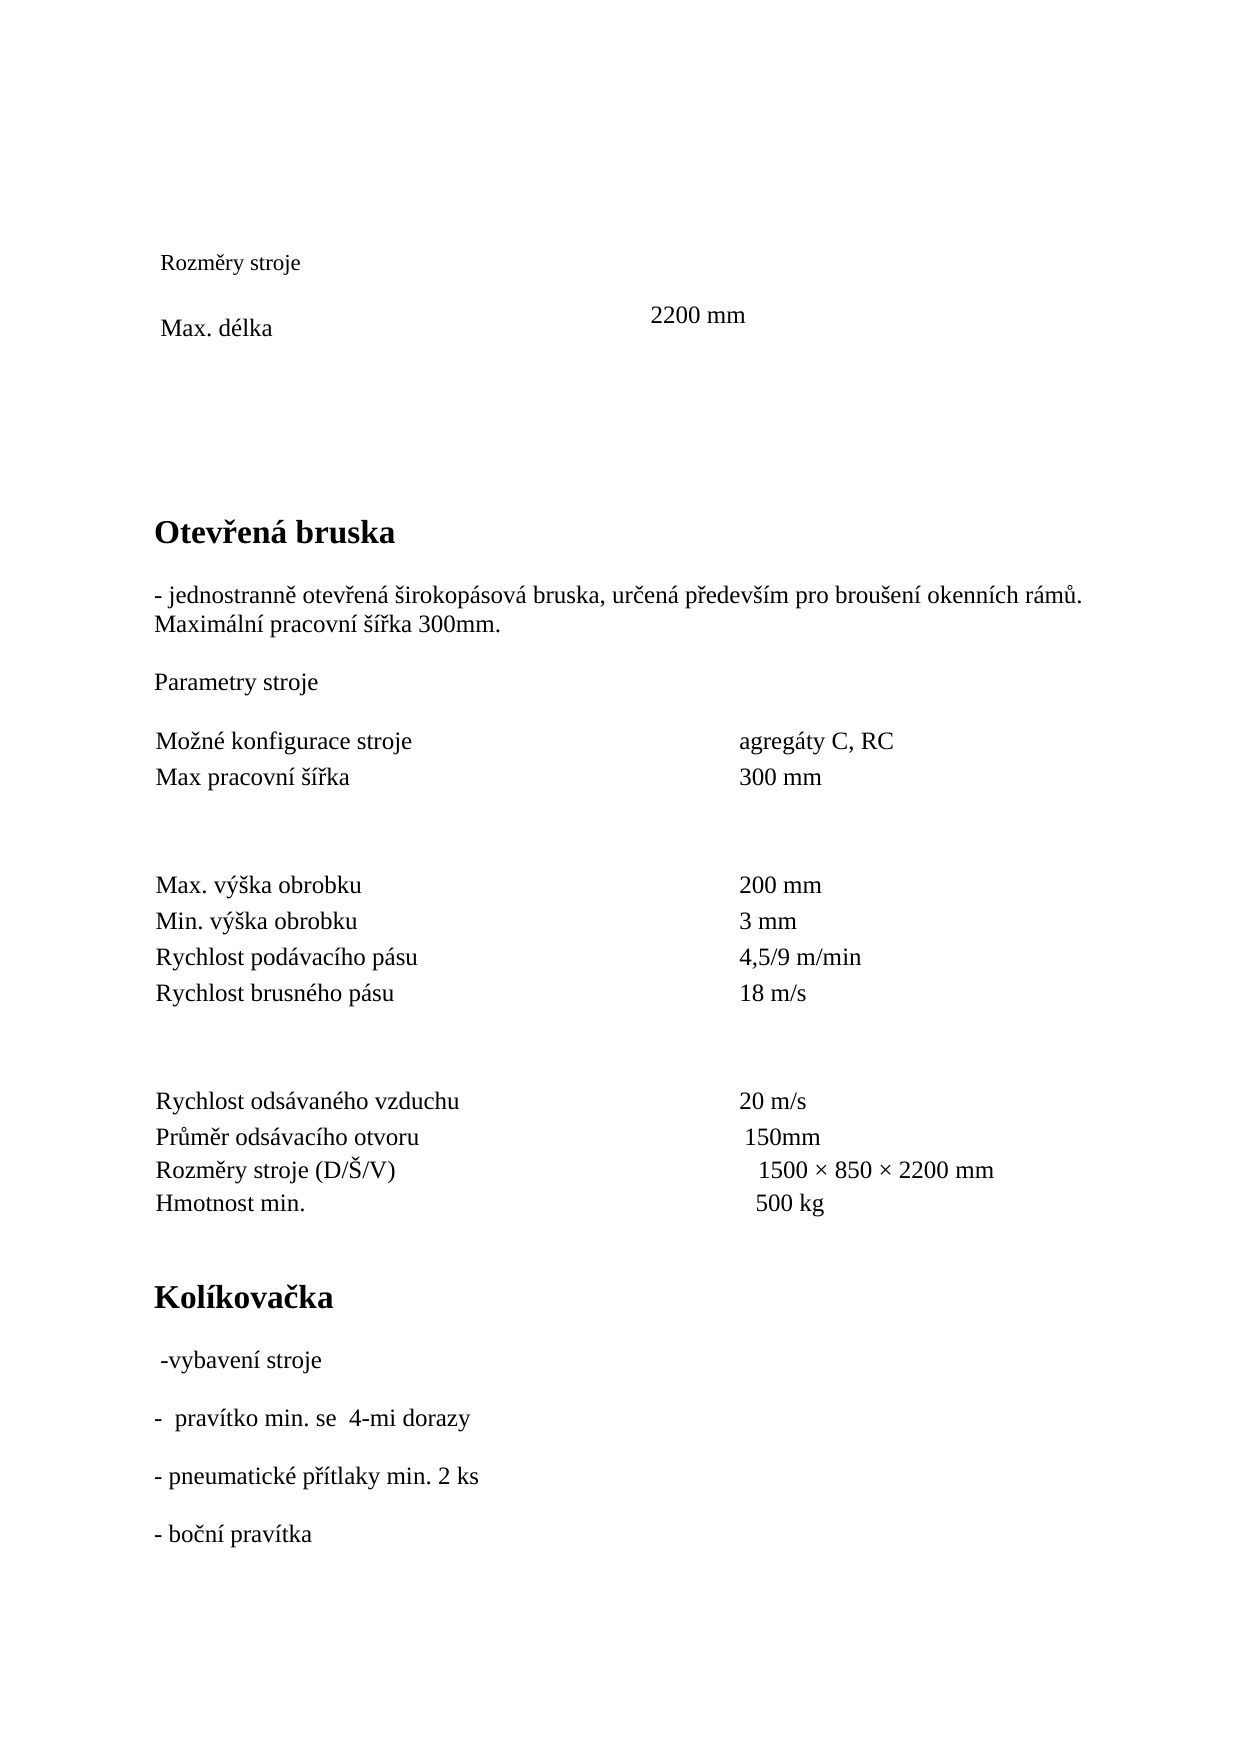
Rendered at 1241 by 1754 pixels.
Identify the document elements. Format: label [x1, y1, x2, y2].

table_header [148, 148, 1090, 1583]
